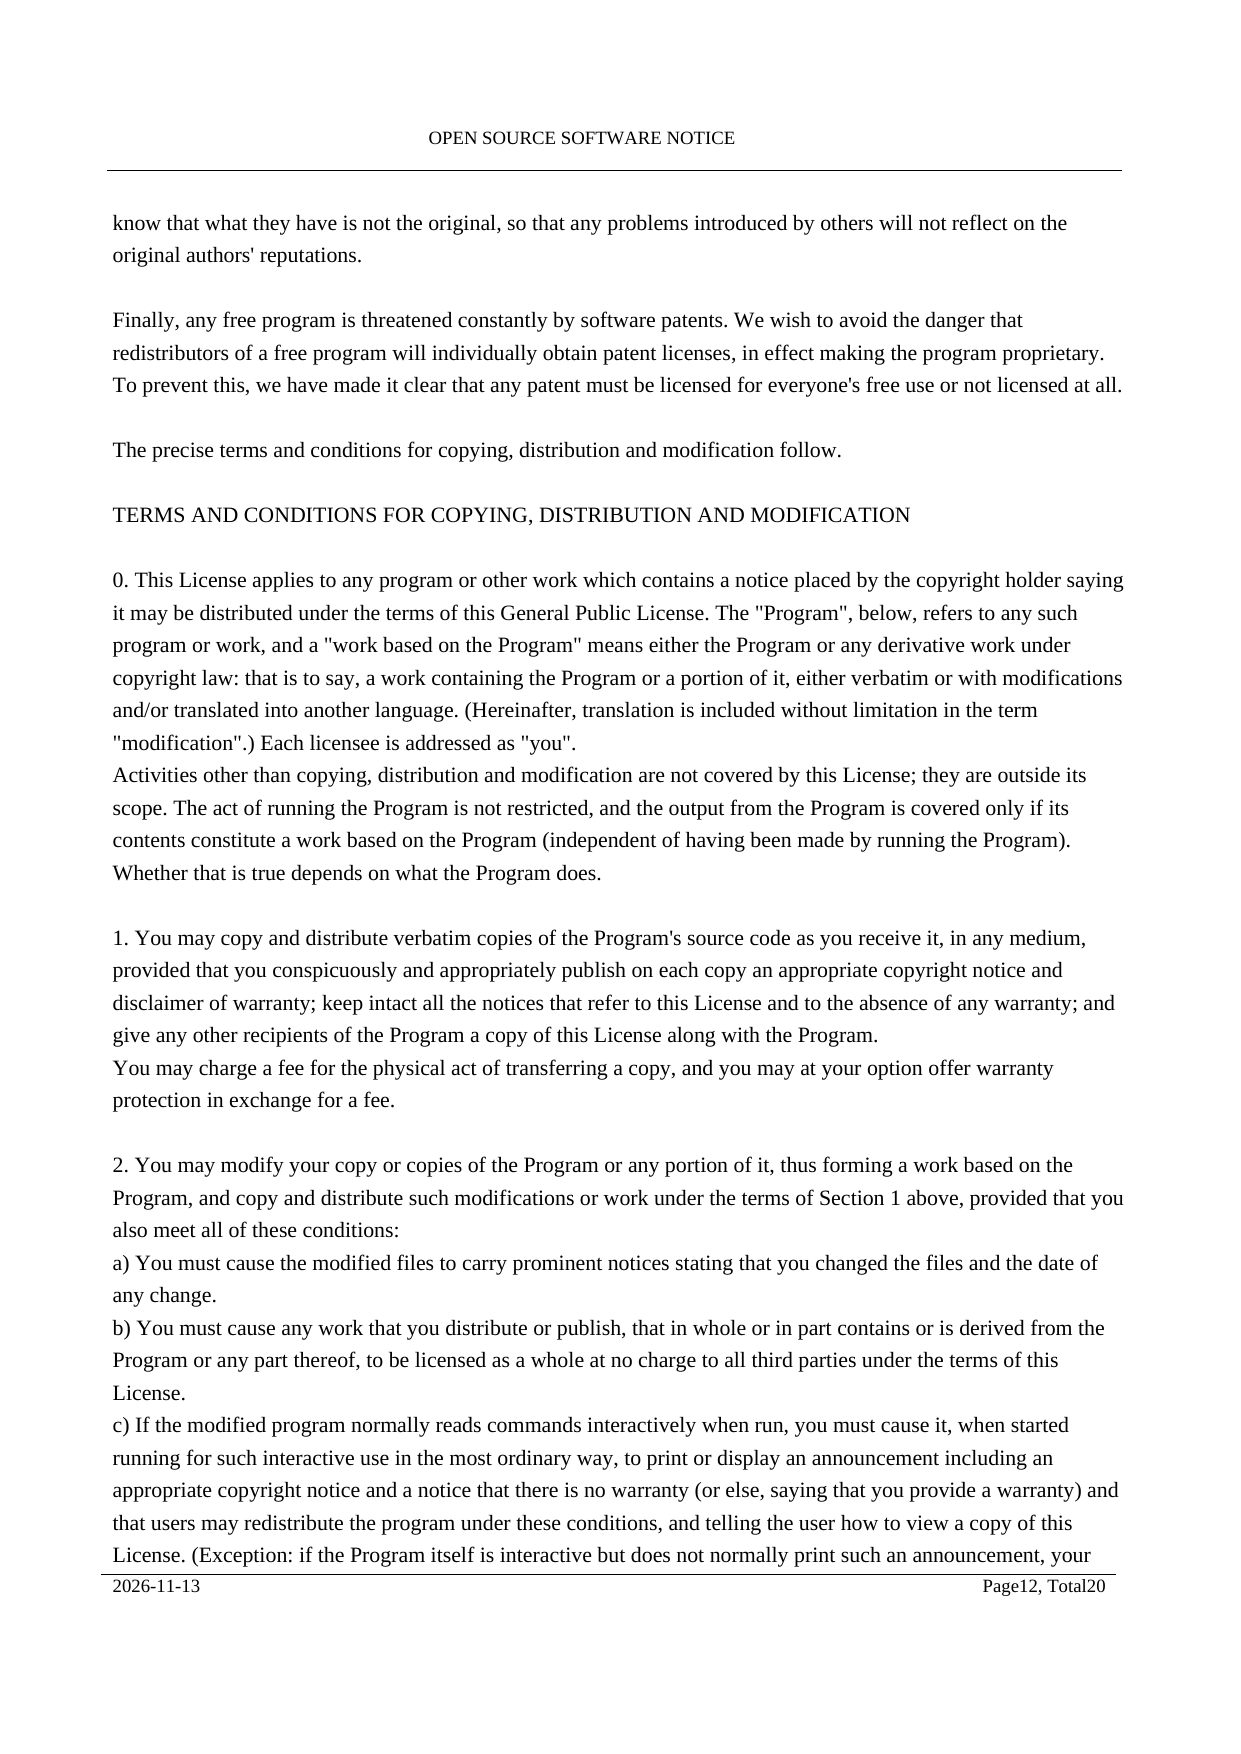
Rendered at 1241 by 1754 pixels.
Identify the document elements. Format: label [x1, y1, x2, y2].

text [112, 206, 1128, 1571]
